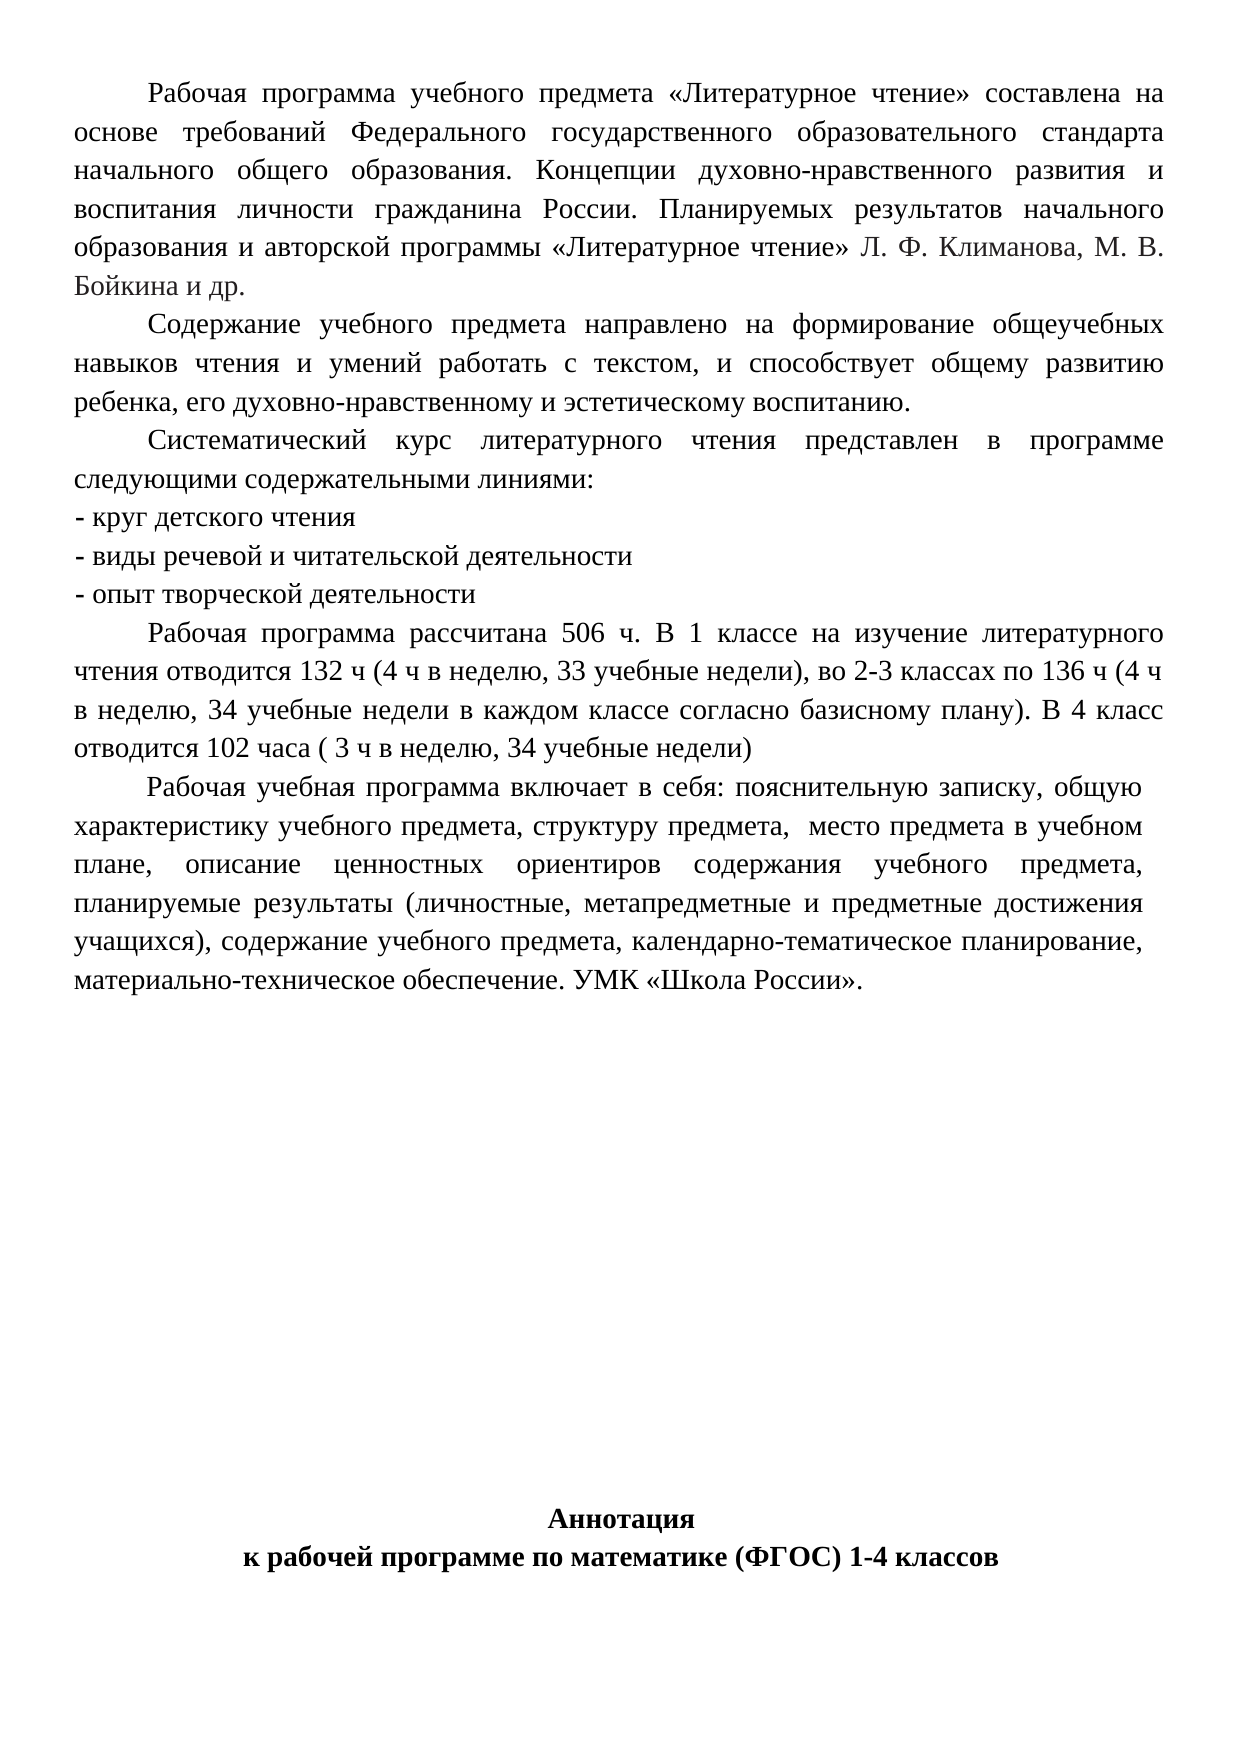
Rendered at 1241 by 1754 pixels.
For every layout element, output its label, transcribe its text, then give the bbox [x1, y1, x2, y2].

subtitle к рабочей программе по математике (ФГОС) 1-4 классов [75, 1539, 1167, 1573]
text Содержание учебного предмета направлено на формирование общеучебных навыков чтения и умений работать с текстом, и способствует общему развитию ребенка, его духовно-нравственному и эстетическому воспитанию. [73, 307, 1165, 417]
text Систематический курс литературного чтения представлен в программе следующими содержательными линиями: [73, 422, 1165, 494]
text Рабочая программа рассчитана 506 ч. В 1 классе на изучение литературного чтения отводится 132 ч (4 ч в неделю, 33 учебные недели), во 2-3 классах по 136 ч (4 ч в неделю, 34 учебные недели в каждом классе согласно базисному плану). В 4 класс отводится 102 часа ( 3 ч в неделю, 34 учебные недели) [73, 615, 1165, 764]
text Рабочая учебная программа включает в себя: пояснительную записку, общую характеристику учебного предмета, структуру предмета, место предмета в учебном плане, описание ценностных ориентиров содержания учебного предмета, планируемые результаты (личностные, метапредметные и предметные достижения учащихся), содержание учебного предмета, календарно-тематическое планирование, материально-техническое обеспечение. УМК «Школа России». [73, 769, 1143, 995]
text Рабочая программа учебного предмета «Литературное чтение» составлена на основе требований Федерального государственного образовательного стандарта начального общего образования. Концепции духовно-нравственного развития и воспитания личности гражданина России. Планируемых результатов начального образования и авторской программы «Литературное чтение» Л. Ф. Климанова, М. В. Бойкина и др. [73, 75, 1165, 302]
list виды речевой и читательской деятельности [75, 538, 1165, 571]
subtitle Аннотация [75, 1501, 1167, 1534]
list опыт творческой деятельности [75, 576, 1165, 610]
list круг детского чтения [75, 499, 1165, 533]
